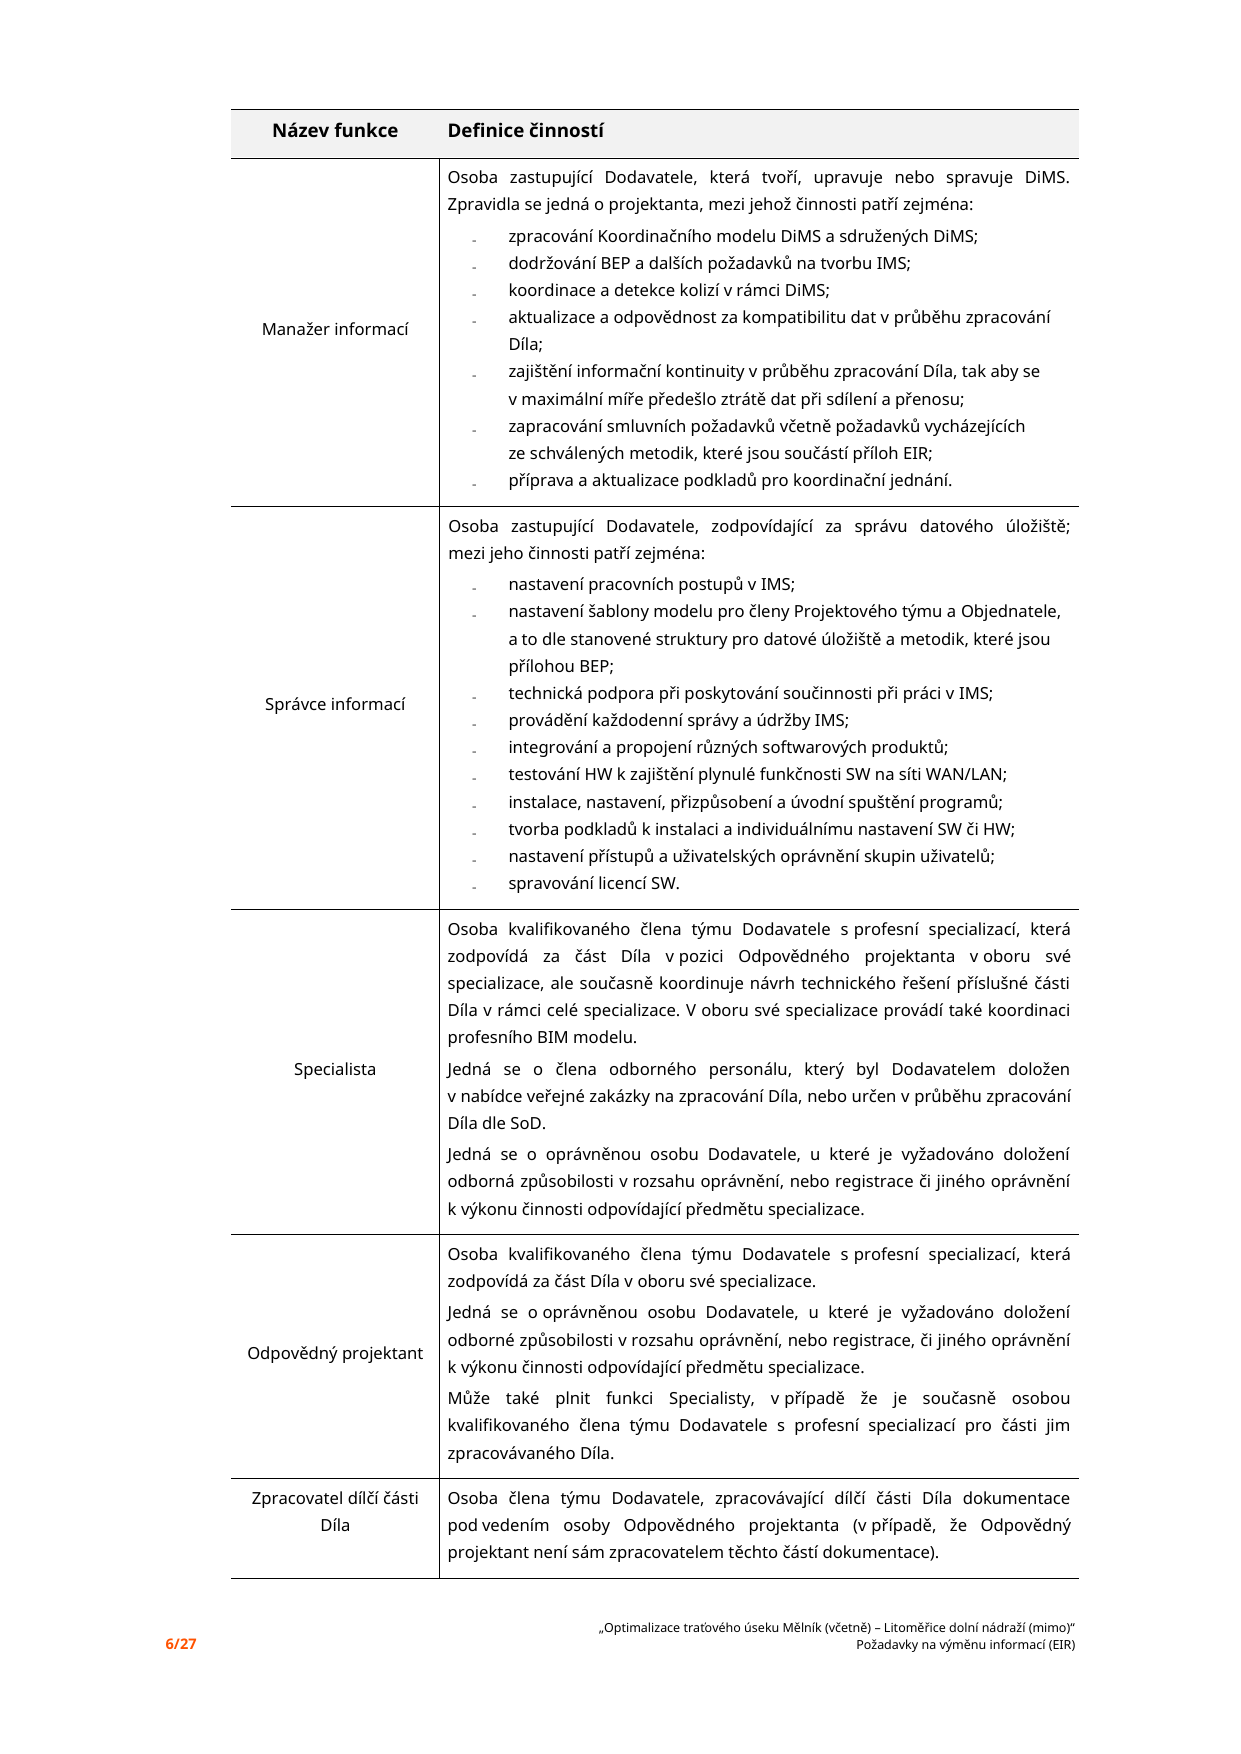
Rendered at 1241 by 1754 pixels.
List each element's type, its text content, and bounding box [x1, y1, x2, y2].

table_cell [440, 1479, 1079, 1578]
table_cell Správce informací [231, 507, 439, 909]
table_cell Odpovědný projektant [231, 1235, 439, 1478]
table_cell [231, 1479, 439, 1578]
table_cell Osoba kvalifikovaného člena týmu Dodavatele s profesní specializací, která zodpovídá za část Díla v pozici Odpovědného projektanta v oboru své specializace, ale současně koordinuje návrh technického řešení příslušné části Díla v rámci celé specializace. V oboru své specializace provádí také koordinaci profesního BIM modelu. Jedná se o člena odborného personálu, který byl Dodavatelem doložen v nabídce veřejné zakázky na zpracování Díla, nebo určen v průběhu zpracování Díla dle SoD. Jedná se o oprávněnou osobu Dodavatele, u které je vyžadováno doložení odborná způsobilosti v rozsahu oprávnění, nebo registrace či jiného oprávnění k výkonu činnosti odpovídající předmětu specializace. [440, 910, 1079, 1234]
table_header Název funkce [231, 110, 439, 157]
table_cell Manažer informací [231, 159, 439, 506]
table_header Definice činností [439, 110, 1079, 157]
table_cell Osoba kvalifikovaného člena týmu Dodavatele s profesní specializací, která zodpovídá za část Díla v oboru své specializace. Jedná se o oprávněnou osobu Dodavatele, u které je vyžadováno doložení odborné způsobilosti v rozsahu oprávnění, nebo registrace, či jiného oprávnění k výkonu činnosti odpovídající předmětu specializace. Může také plnit funkci Specialisty, v případě že je současně osobou kvalifikovaného člena týmu Dodavatele s profesní specializací pro části jim zpracovávaného Díla. [440, 1235, 1079, 1478]
table_cell Osoba zastupující Dodavatele, která tvoří, upravuje nebo spravuje DiMS. Zpravidla se jedná o projektanta, mezi jehož činnosti patří zejména: zpracování Koordinačního modelu DiMS a sdružených DiMS; dodržování BEP a dalších požadavků na tvorbu IMS; koordinace a detekce kolizí v rámci DiMS; aktualizace a odpovědnost za kompatibilitu dat v průběhu zpracování Díla; zajištění informační kontinuity v průběhu zpracování Díla, tak aby se v maximální míře předešlo ztrátě dat při sdílení a přenosu; zapracování smluvních požadavků včetně požadavků vycházejících ze schválených metodik, které jsou součástí příloh EIR; příprava a aktualizace podkladů pro koordinační jednání. [440, 159, 1079, 506]
table_cell Osoba zastupující Dodavatele, zodpovídající za správu datového úložiště; mezi jeho činnosti patří zejména: nastavení pracovních postupů v IMS; nastavení šablony modelu pro členy Projektového týmu a Objednatele, a to dle stanovené struktury pro datové úložiště a metodik, které jsou přílohou BEP; technická podpora při poskytování součinnosti při práci v IMS; provádění každodenní správy a údržby IMS; integrování a propojení různých softwarových produktů; testování HW k zajištění plynulé funkčnosti SW na síti WAN/LAN; instalace, nastavení, přizpůsobení a úvodní spuštění programů; tvorba podkladů k instalaci a individuálnímu nastavení SW či HW; nastavení přístupů a uživatelských oprávnění skupin uživatelů; spravování licencí SW. [440, 507, 1079, 909]
table_cell Specialista [231, 910, 439, 1234]
